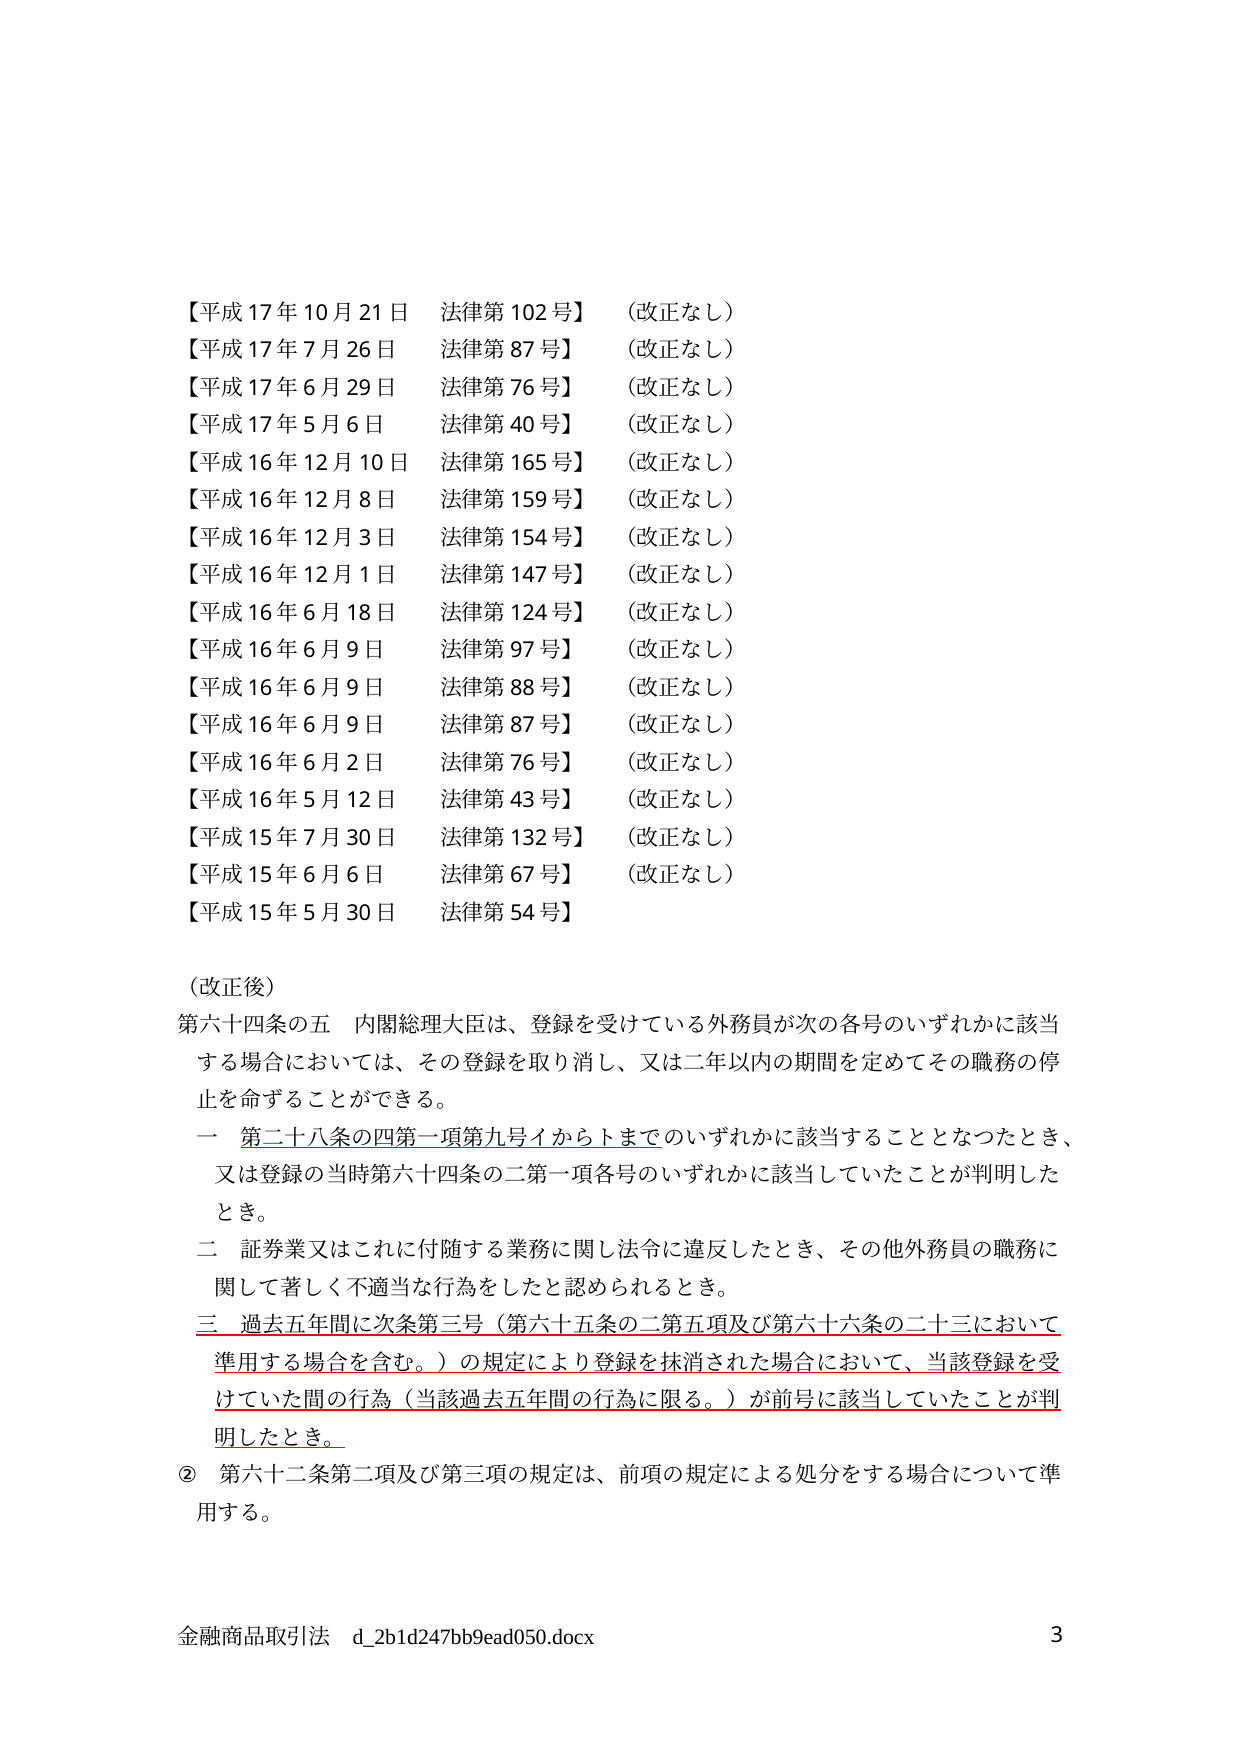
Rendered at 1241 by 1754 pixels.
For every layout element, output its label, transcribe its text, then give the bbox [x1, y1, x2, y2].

text 【平成15年7月30日 法律第132号】 （改正なし） [177, 817, 1063, 854]
text 【平成16年12月8日 法律第159号】 （改正なし） [177, 479, 1063, 517]
text 【平成16年6月9日 法律第97号】 （改正なし） [177, 629, 1063, 667]
text 第六十四条の五 内閣総理大臣は、登録を受けている外務員が次の各号のいずれかに該当する場合においては、その登録を取り消し、又は二年以内の期間を定めてその職務の停止を命ずることができる。 [177, 1004, 1063, 1117]
text 三 過去五年間に次条第三号（第六十五条の二第五項及び第六十六条の二十三において準用する場合を含む。）の規定により登録を抹消された場合において、当該登録を受けていた間の行為（当該過去五年間の行為に限る。）が前号に該当していたことが判明したとき。 [196, 1304, 1063, 1454]
text 【平成15年6月6日 法律第67号】 （改正なし） [177, 854, 1063, 892]
text 【平成16年12月10日 法律第165号】 （改正なし） [177, 442, 1063, 479]
text 【平成17年5月6日 法律第40号】 （改正なし） [177, 404, 1063, 442]
text 【平成16年6月2日 法律第76号】 （改正なし） [177, 742, 1063, 779]
text 【平成16年6月18日 法律第124号】 （改正なし） [177, 592, 1063, 629]
text 【平成16年12月1日 法律第147号】 （改正なし） [177, 554, 1063, 592]
text 一 第二十八条の四第一項第九号イからトまでのいずれかに該当することとなつたとき、又は登録の当時第六十四条の二第一項各号のいずれかに該当していたことが判明したとき。 [196, 1117, 1063, 1229]
text 【平成17年6月29日 法律第76号】 （改正なし） [177, 367, 1063, 404]
text 【平成17年10月21日 法律第102号】 （改正なし） [177, 292, 1063, 329]
text 【平成16年6月9日 法律第88号】 （改正なし） [177, 667, 1063, 704]
text （改正後） [177, 967, 1063, 1004]
text 【平成15年5月30日 法律第54号】 [177, 892, 1063, 929]
text 【平成16年12月3日 法律第154号】 （改正なし） [177, 517, 1063, 554]
text ② 第六十二条第二項及び第三項の規定は、前項の規定による処分をする場合について準用する。 [177, 1454, 1063, 1529]
text 【平成16年6月9日 法律第87号】 （改正なし） [177, 704, 1063, 742]
text 【平成17年7月26日 法律第87号】 （改正なし） [177, 329, 1063, 367]
text 二 証券業又はこれに付随する業務に関し法令に違反したとき、その他外務員の職務に関して著しく不適当な行為をしたと認められるとき。 [196, 1229, 1063, 1304]
text 【平成16年5月12日 法律第43号】 （改正なし） [177, 779, 1063, 817]
